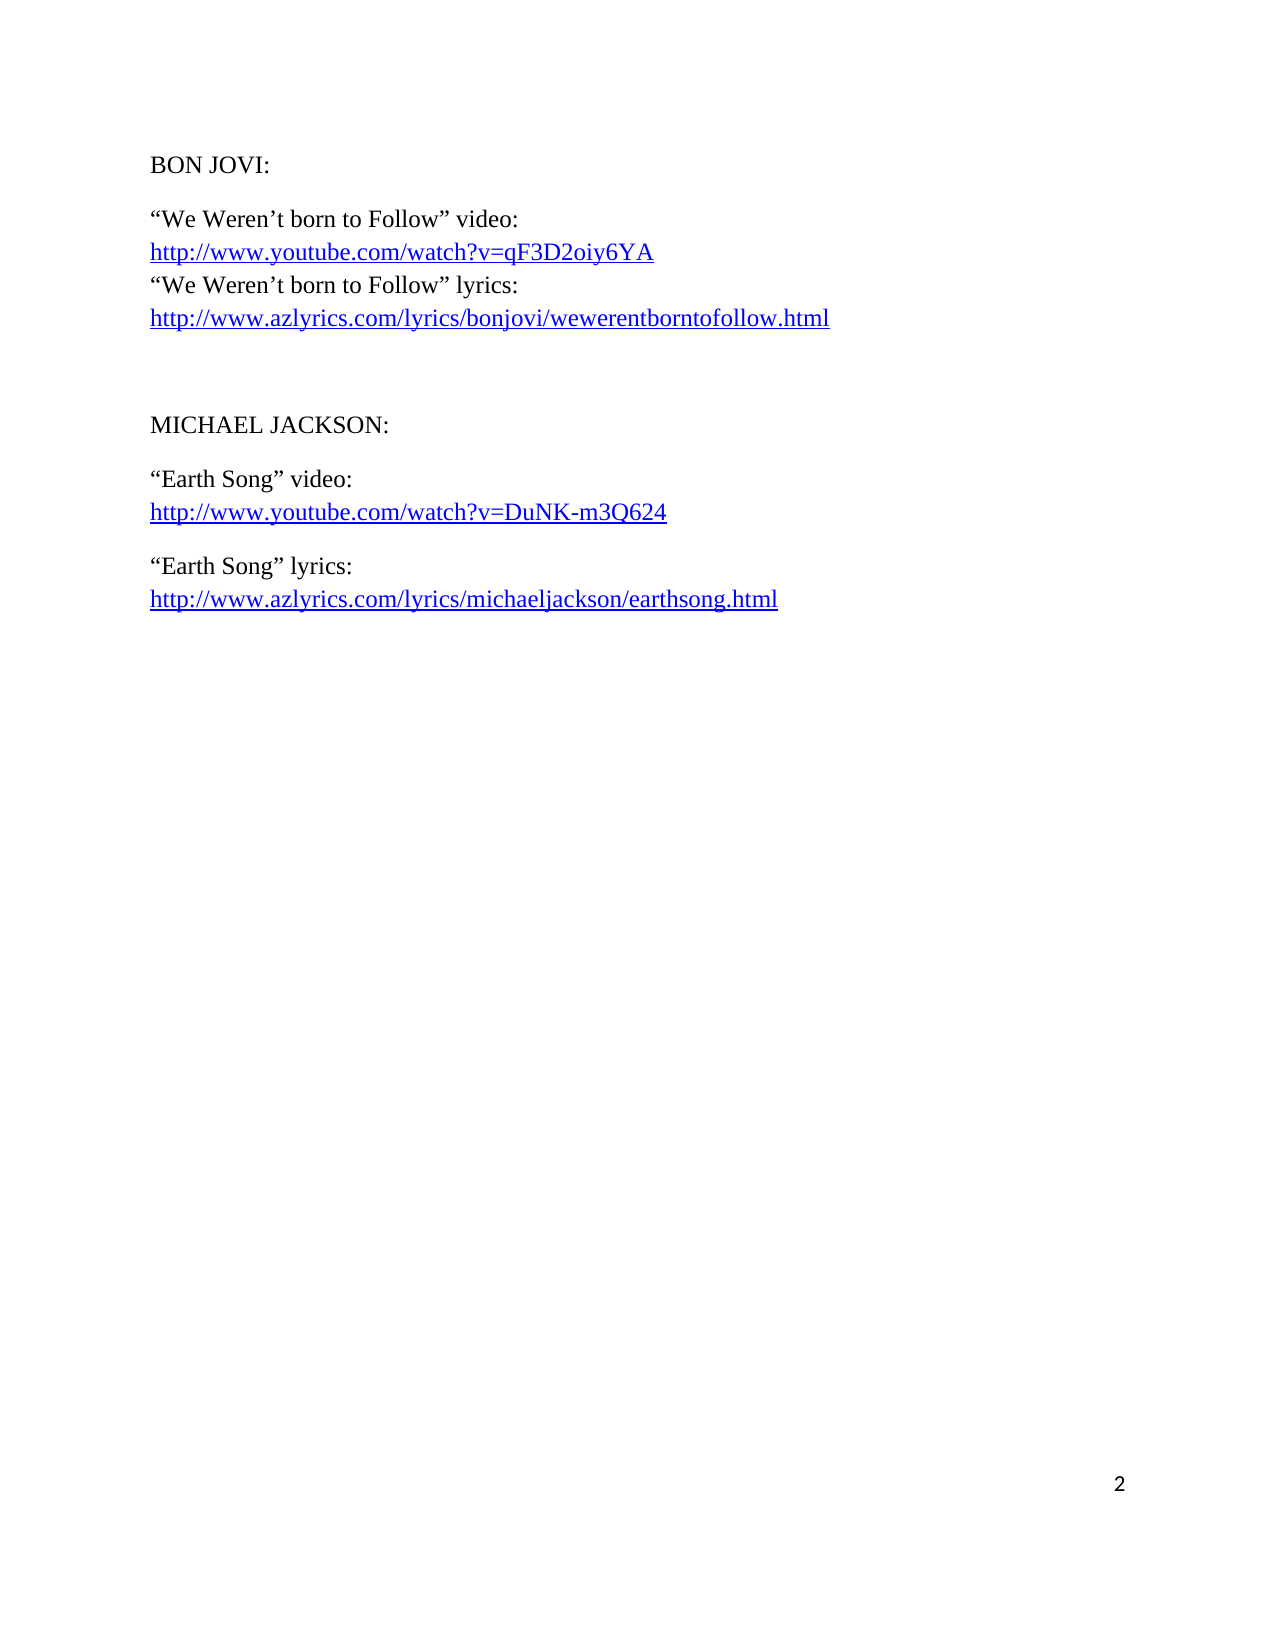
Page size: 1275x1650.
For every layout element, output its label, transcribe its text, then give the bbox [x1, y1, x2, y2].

text MICHAEL JACKSON: [150, 411, 1125, 439]
text “Earth Song” lyrics: http://www.azlyrics.com/lyrics/michaeljackson/earthsong.html [150, 551, 1125, 613]
text BON JOVI: [150, 150, 1125, 179]
text “Earth Song” video: http://www.youtube.com/watch?v=DuNK-m3Q624 [150, 464, 1125, 526]
text “We Weren’t born to Follow” video: http://www.youtube.com/watch?v=qF3D2oiy6YA “We Weren’t born to Follow” lyrics: http://www.azlyrics.com/lyrics/bonjovi/wewerentborntofollow.html [150, 204, 1125, 332]
